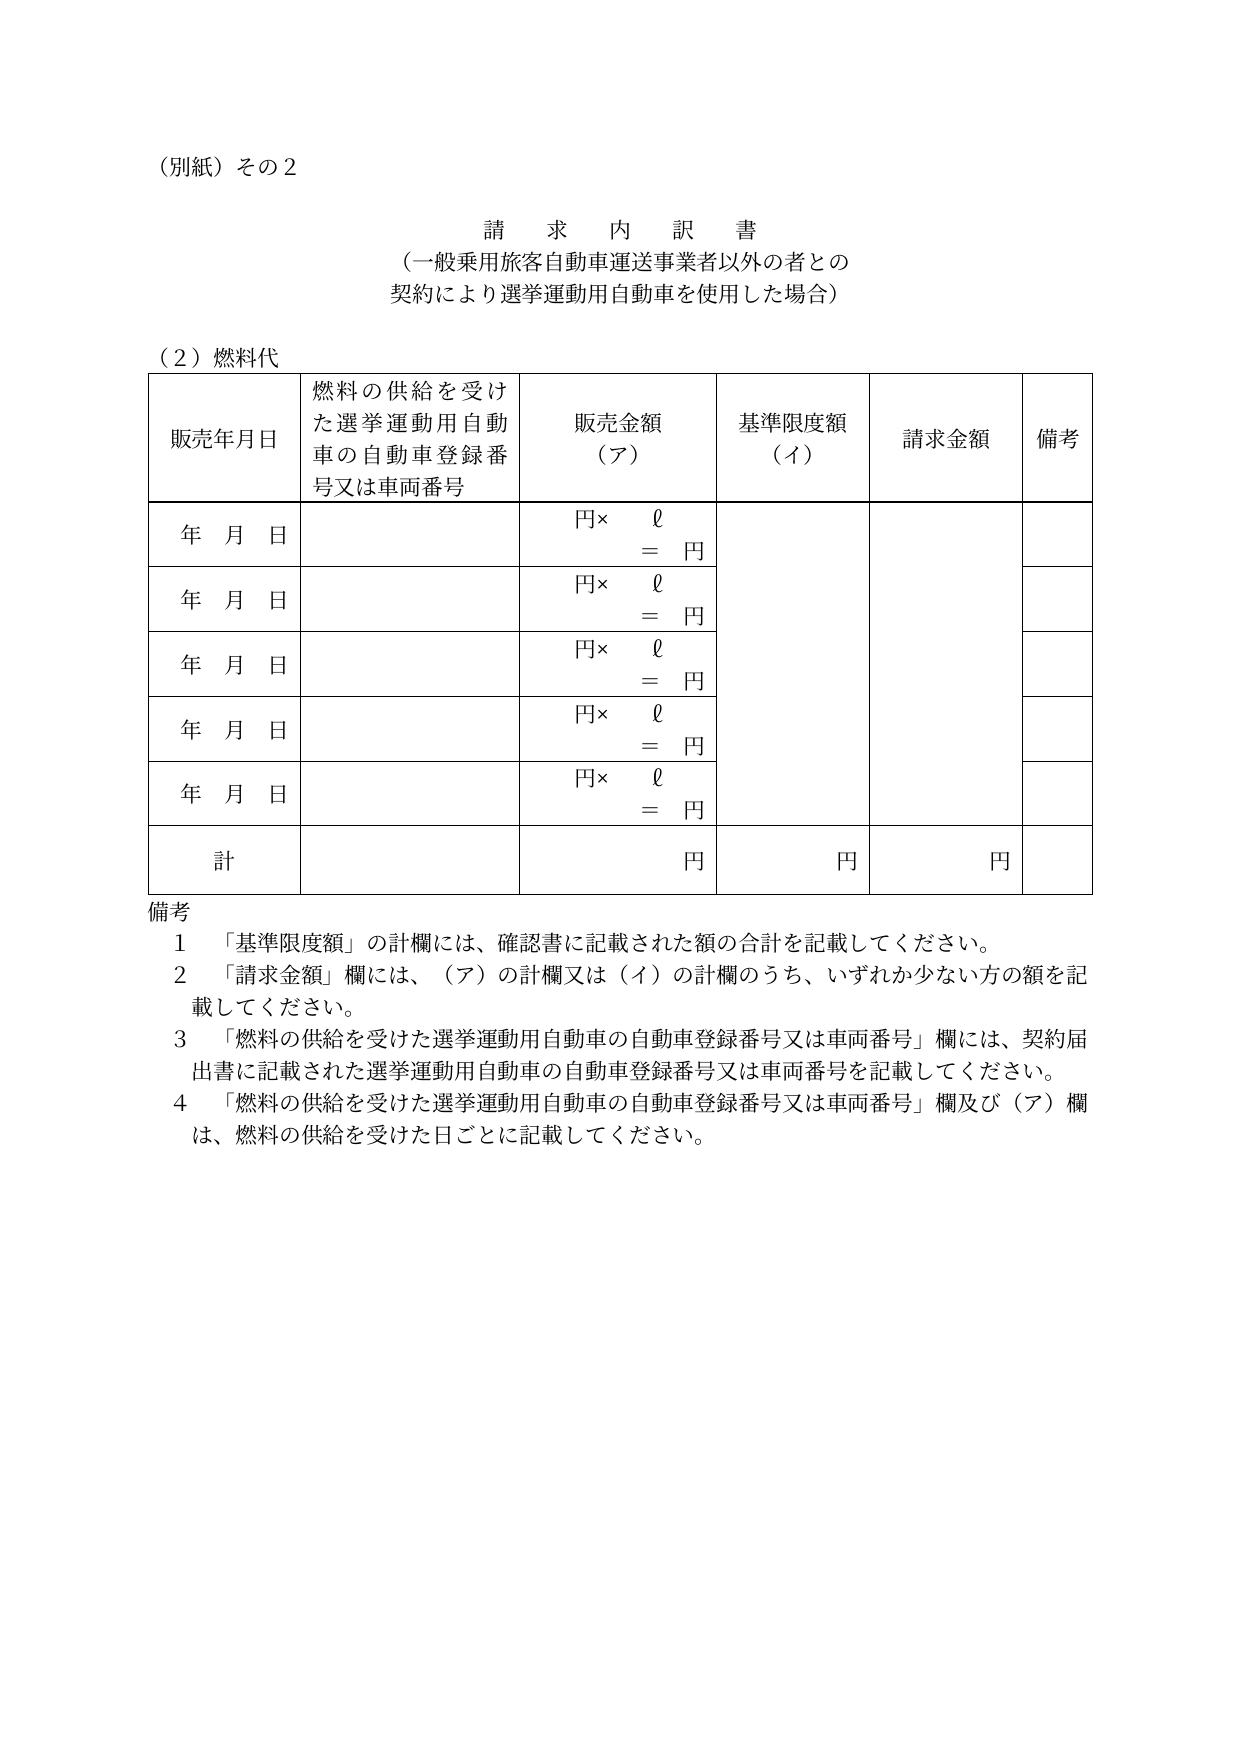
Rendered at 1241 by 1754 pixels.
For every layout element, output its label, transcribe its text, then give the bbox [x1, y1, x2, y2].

table_cell [1023, 632, 1092, 696]
table_cell 円× ℓ ＝ 円 [520, 503, 716, 566]
table_cell 円 [520, 826, 716, 893]
text 契約により選挙運動用自動車を使用した場合） [148, 277, 1093, 309]
table_cell 年 月 日 [149, 762, 300, 825]
table_header 請求金額 [870, 374, 1022, 501]
text （別紙）その２ [148, 150, 1093, 182]
text ２ 「請求金額」欄には、（ア）の計欄又は（イ）の計欄のうち、いずれか少ない方の額を記載してください。 [169, 958, 1093, 1022]
table_cell [1023, 697, 1092, 761]
table_cell [301, 697, 519, 761]
table_header 販売金額 （ア） [520, 374, 716, 501]
table_header 販売年月日 [149, 374, 300, 501]
table_cell [1023, 826, 1092, 893]
table_header 基準限度額（イ） [717, 374, 869, 501]
text ４ 「燃料の供給を受けた選挙運動用自動車の自動車登録番号又は車両番号」欄及び（ア）欄は、燃料の供給を受けた日ごとに記載してください。 [169, 1086, 1093, 1149]
table_cell [1023, 762, 1092, 825]
table_cell 年 月 日 [149, 503, 300, 566]
table_cell [301, 826, 519, 893]
table_cell [301, 632, 519, 696]
table_cell [870, 503, 1022, 825]
table_cell [301, 567, 519, 631]
table_cell 円× ℓ ＝ 円 [520, 567, 716, 631]
text ３ 「燃料の供給を受けた選挙運動用自動車の自動車登録番号又は車両番号」欄には、契約届出書に記載された選挙運動用自動車の自動車登録番号又は車両番号を記載してください。 [169, 1022, 1093, 1086]
table_cell [1023, 567, 1092, 631]
table_cell 年 月 日 [149, 697, 300, 761]
table_cell 円× ℓ ＝ 円 [520, 632, 716, 696]
table_cell 計 [149, 826, 300, 893]
table_cell [301, 503, 519, 566]
text 備考 [148, 895, 1093, 926]
table_cell [717, 503, 869, 825]
text 請求内訳書 [148, 213, 1093, 245]
table_cell 円× ℓ ＝ 円 [520, 762, 716, 825]
text （一般乗用旅客自動車運送事業者以外の者との [148, 245, 1093, 277]
text １ 「基準限度額」の計欄には、確認書に記載された額の合計を記載してください。 [148, 926, 1093, 958]
table_cell 年 月 日 [149, 632, 300, 696]
text （２）燃料代 [148, 341, 1093, 373]
table_cell 円 [717, 826, 869, 893]
table_header 燃料の供給を受けた選挙運動用自動車の自動車登録番号又は車両番号 [301, 374, 519, 501]
table_header 備考 [1023, 374, 1092, 501]
table_cell [301, 762, 519, 825]
table_cell 円× ℓ ＝ 円 [520, 697, 716, 761]
table_cell 年 月 日 [149, 567, 300, 631]
table_cell [1023, 503, 1092, 566]
table_cell 円 [870, 826, 1022, 893]
